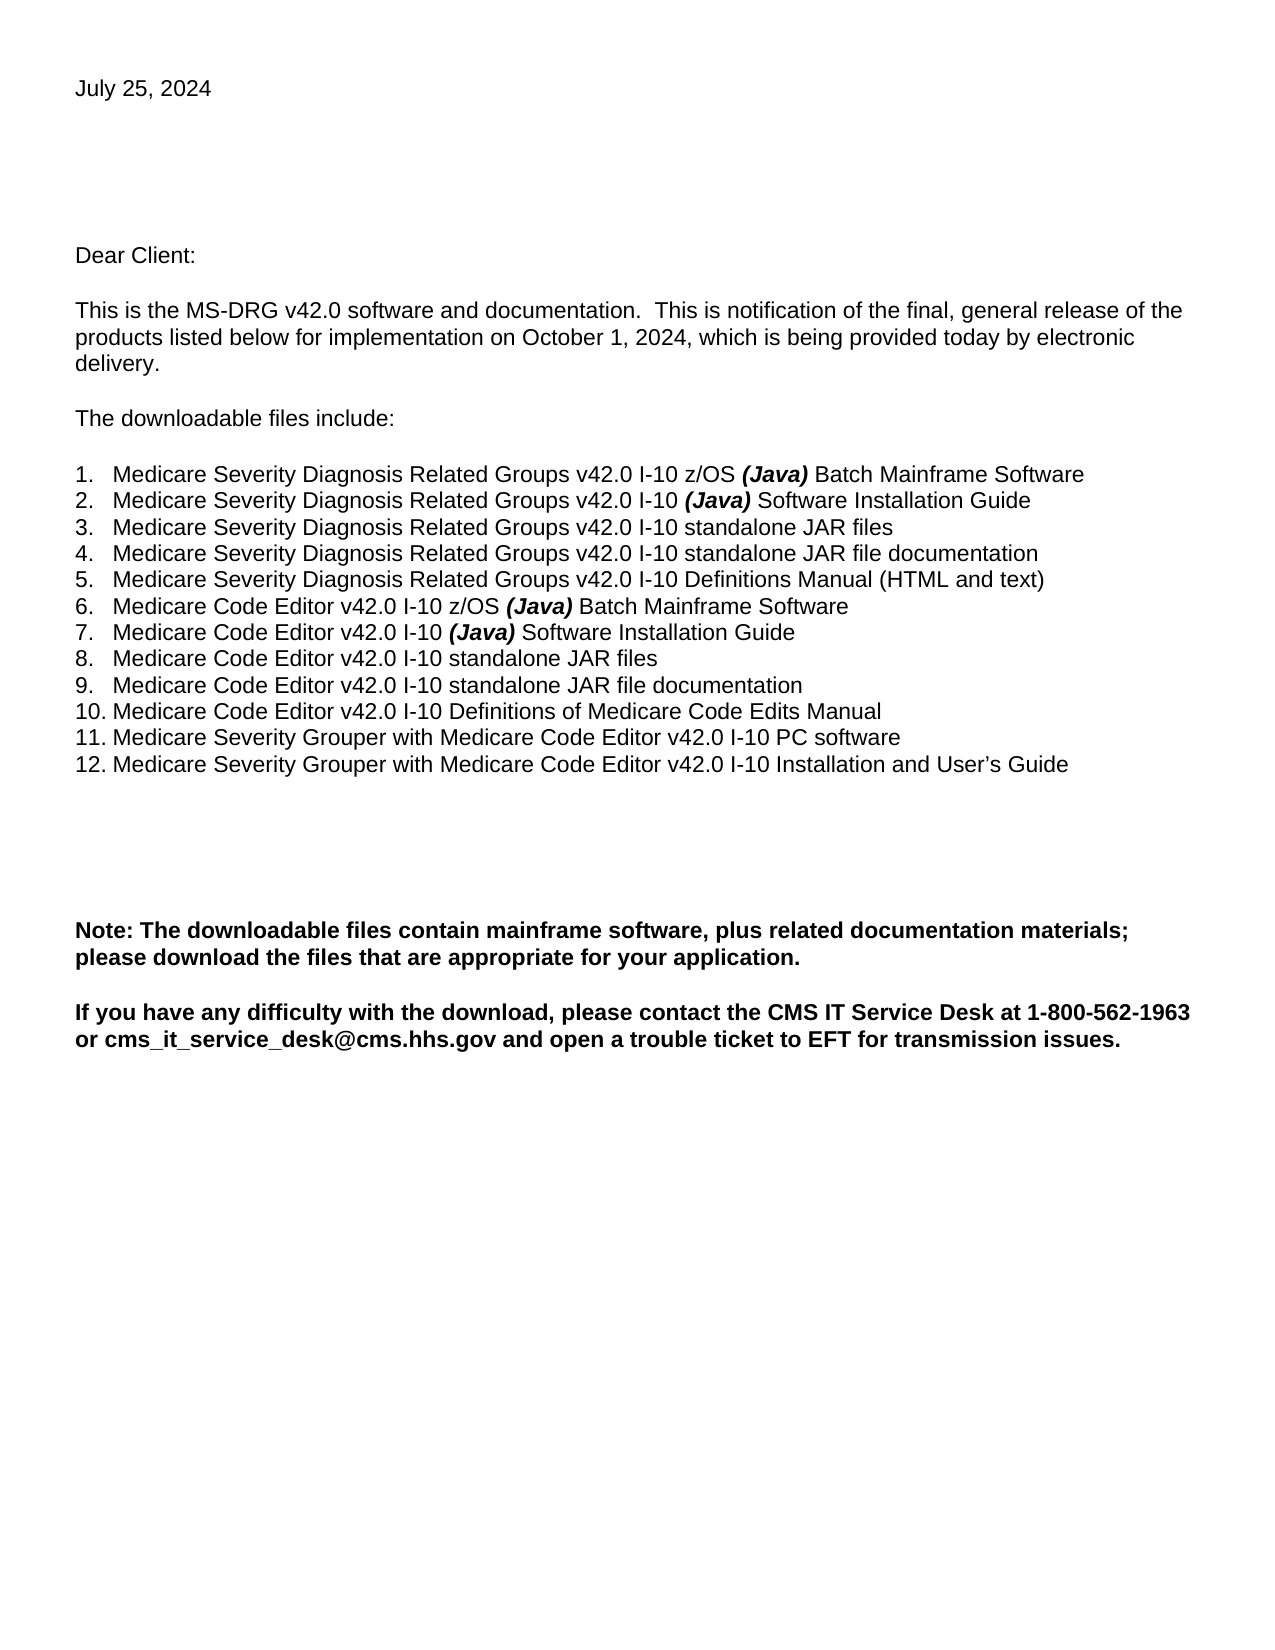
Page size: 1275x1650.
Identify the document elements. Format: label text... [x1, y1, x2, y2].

text Dear Client: [75, 242, 1200, 268]
text Note: The downloadable files contain mainframe software, plus related documentation materials; please download the files that are appropriate for your application. [75, 917, 1200, 970]
list Medicare Severity Diagnosis Related Groups v42.0 I-10 standalone JAR files [75, 513, 1200, 540]
list Medicare Severity Grouper with Medicare Code Editor v42.0 I-10 Installation and User’s Guide [75, 751, 1200, 777]
text If you have any difficulty with the download, please contact the CMS IT Service Desk at 1-800-562-1963 or cms_it_service_desk@cms.hhs.gov and open a trouble ticket to EFT for transmission issues. [75, 999, 1200, 1052]
list Medicare Code Editor v42.0 I-10 (Java) Software Installation Guide [75, 619, 1200, 645]
text July 25, 2024 [75, 75, 1200, 101]
list Medicare Severity Diagnosis Related Groups v42.0 I-10 Definitions Manual (HTML and text) [75, 566, 1200, 593]
list Medicare Severity Diagnosis Related Groups v42.0 I-10 standalone JAR file documentation [75, 540, 1200, 566]
text This is the MS-DRG v42.0 software and documentation. This is notification of the final, general release of the products listed below for implementation on October 1, 2024, which is being provided today by electronic delivery. [75, 297, 1200, 376]
list Medicare Severity Diagnosis Related Groups v42.0 I-10 z/OS (Java) Batch Mainframe Software [75, 461, 1200, 487]
list Medicare Code Editor v42.0 I-10 standalone JAR file documentation [75, 672, 1200, 698]
list Medicare Severity Diagnosis Related Groups v42.0 I-10 (Java) Software Installation Guide [75, 487, 1200, 513]
list Medicare Code Editor v42.0 I-10 standalone JAR files [75, 645, 1200, 672]
list Medicare Severity Grouper with Medicare Code Editor v42.0 I-10 PC software [75, 724, 1200, 751]
list Medicare Code Editor v42.0 I-10 Definitions of Medicare Code Edits Manual [75, 698, 1200, 724]
text The downloadable files include: [75, 405, 1200, 432]
list Medicare Code Editor v42.0 I-10 z/OS (Java) Batch Mainframe Software [75, 593, 1200, 619]
